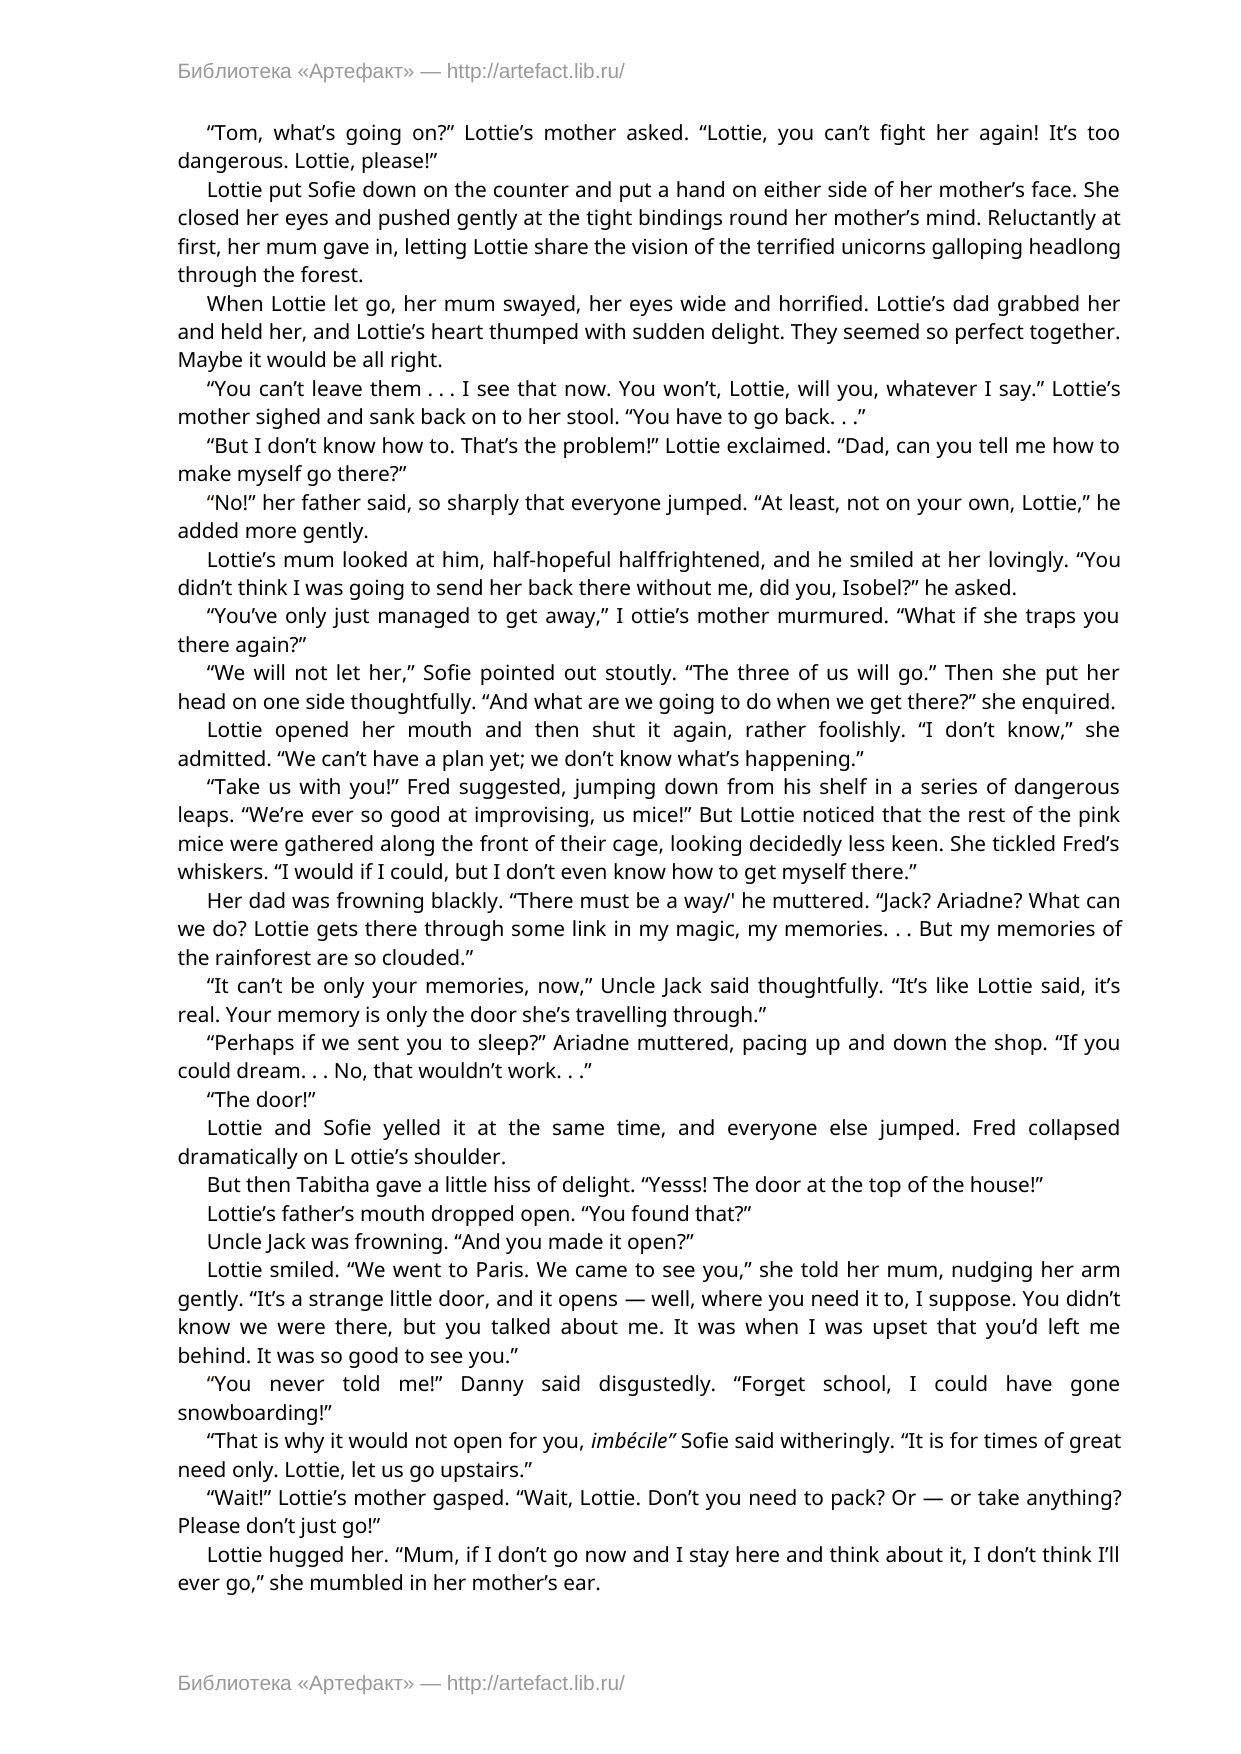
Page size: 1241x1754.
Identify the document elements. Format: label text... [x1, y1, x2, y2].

text Lottie’s mum looked at him, half-hopeful halffrightened, and he smiled at her lovingly. “You didn’t think I was going to send her back there without me, did you, Isobel?” he asked. [177, 545, 1122, 602]
text Lottie put Sofie down on the counter and put a hand on either side of her mother’s face. She closed her eyes and pushed gently at the tight bindings round her mother’s mind. Reluctantly at first, her mum gave in, letting Lottie share the vision of the terrified unicorns galloping headlong through the forest. [177, 175, 1122, 289]
text Lottie hugged her. “Mum, if I don’t go now and I stay here and think about it, I don’t think I’ll ever go,” she mumbled in her mother’s ear. [177, 1540, 1122, 1597]
text “But I don’t know how to. That’s the problem!” Lottie exclaimed. “Dad, can you tell me how to make myself go there?” [177, 431, 1122, 488]
text “It can’t be only your memories, now,” Uncle Jack said thoughtfully. “It’s like Lottie said, it’s real. Your memory is only the door she’s travelling through.” [177, 971, 1122, 1028]
text “Take us with you!” Fred suggested, jumping down from his shelf in a series of dangerous leaps. “We’re ever so good at improvising, us mice!” But Lottie noticed that the rest of the pink mice were gathered along the front of their cage, looking decidedly less keen. She tickled Fred’s whiskers. “I would if I could, but I don’t even know how to get myself there.” [177, 772, 1122, 886]
text “Tom, what’s going on?” Lottie’s mother asked. “Lottie, you can’t fight her again! It’s too dangerous. Lottie, please!” [177, 118, 1122, 175]
text But then Tabitha gave a little hiss of delight. “Yesss! The door at the top of the house!” [177, 1170, 1122, 1199]
text When Lottie let go, her mum swayed, her eyes wide and horrified. Lottie’s dad grabbed her and held her, and Lottie’s heart thumped with sudden delight. They seemed so perfect together. Maybe it would be all right. [177, 289, 1122, 374]
text Lottie and Sofie yelled it at the same time, and everyone else jumped. Fred collapsed dramatically on L ottie’s shoulder. [177, 1113, 1122, 1170]
text “We will not let her,” Sofie pointed out stoutly. “The three of us will go.” Then she put her head on one side thoughtfully. “And what are we going to do when we get there?” she enquired. [177, 658, 1122, 715]
text “You’ve only just managed to get away,” I ottie’s mother murmured. “What if she traps you there again?” [177, 602, 1122, 658]
text “Wait!” Lottie’s mother gasped. “Wait, Lottie. Don’t you need to pack? Or — or take anything? Please don’t just go!” [177, 1483, 1122, 1540]
text “You never told me!” Danny said disgustedly. “Forget school, I could have gone snowboarding!” [177, 1369, 1122, 1426]
text “Perhaps if we sent you to sleep?” Ariadne muttered, pacing up and down the shop. “If you could dream. . . No, that wouldn’t work. . .” [177, 1028, 1122, 1085]
text Her dad was frowning blackly. “There must be a way/' he muttered. “Jack? Ariadne? What can we do? Lottie gets there through some link in my magic, my memories. . . But my memories of the rainforest are so clouded.” [177, 886, 1122, 971]
text Lottie smiled. “We went to Paris. We came to see you,” she told her mum, nudging her arm gently. “It’s a strange little door, and it opens — well, where you need it to, I suppose. You didn’t know we were there, but you talked about me. It was when I was upset that you’d left me behind. It was so good to see you.” [177, 1256, 1122, 1369]
text “The door!” [177, 1085, 1122, 1113]
text Lottie’s father’s mouth dropped open. “You found that?” [177, 1199, 1122, 1227]
text Uncle Jack was frowning. “And you made it open?” [177, 1227, 1122, 1256]
text “That is why it would not open for you, imbécile” Sofie said witheringly. “It is for times of great need only. Lottie, let us go upstairs.” [177, 1426, 1122, 1483]
text “You can’t leave them . . . I see that now. You won’t, Lottie, will you, whatever I say.” Lottie’s mother sighed and sank back on to her stool. “You have to go back. . .” [177, 374, 1122, 431]
text Lottie opened her mouth and then shut it again, rather foolishly. “I don’t know,” she admitted. “We can’t have a plan yet; we don’t know what’s happening.” [177, 715, 1122, 772]
text “No!” her father said, so sharply that everyone jumped. “At least, not on your own, Lottie,” he added more gently. [177, 488, 1122, 545]
